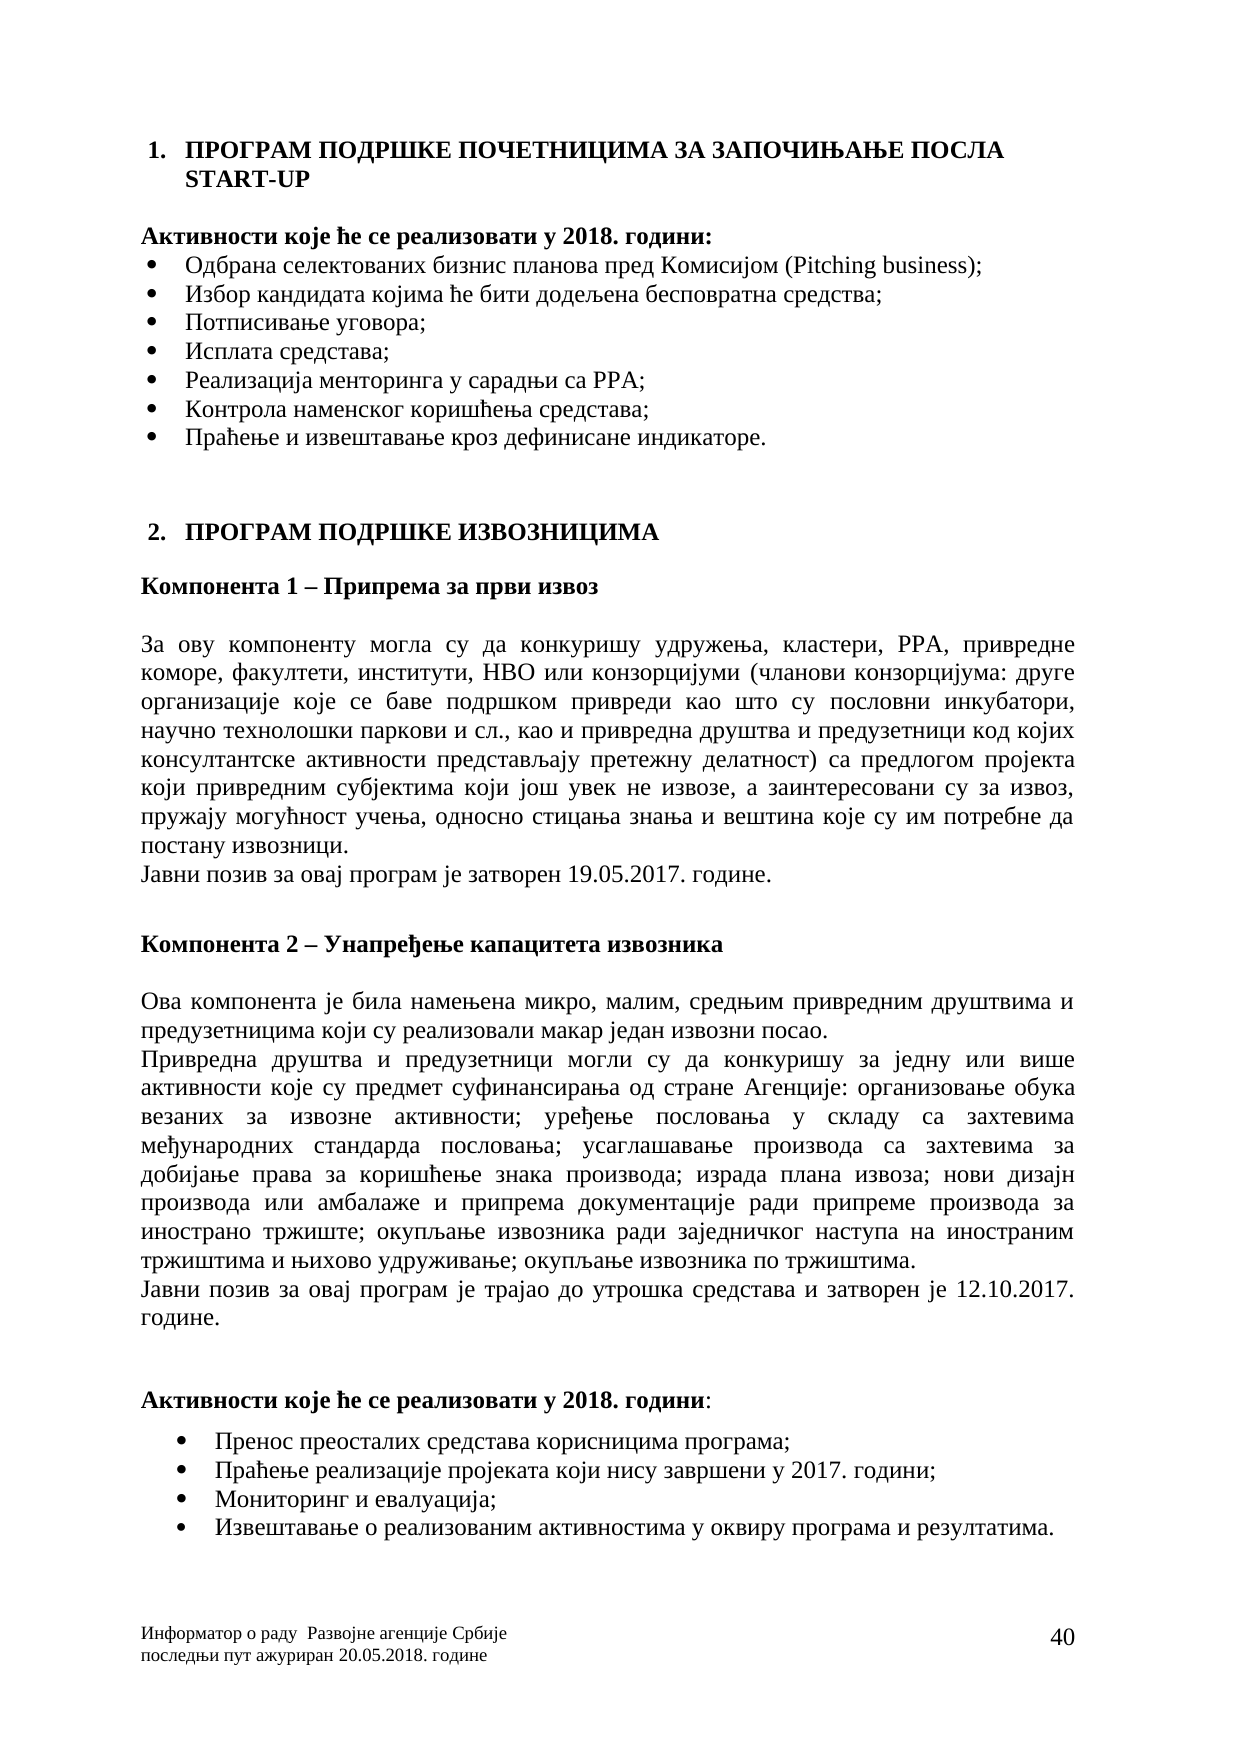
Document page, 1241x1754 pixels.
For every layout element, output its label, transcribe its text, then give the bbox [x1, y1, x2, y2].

text За ову компоненту могла су да конкуришу удружења, кластери, РРА, привредне коморе, факултети, институти, НВО или конзорцијуми (чланови конзорцијума: друге организације које се баве подршком привреди као што су пословни инкубатори, научно технолошки паркови и сл., као и привредна друштва и предузетници код којих консултантске активности представљају претежну делатност) са предлогом пројекта који привредним субјектима који још увек не извозе, а заинтересовани су за извоз, пружају могућност учења, односно стицања знања и вештина које су им потребне да постану извозници. [141, 629, 1075, 859]
list Одбрана селектованих бизнис планова пред Комисијом (Pitching business); [147, 250, 1075, 279]
list Пренос преосталих средстава корисницима програма; [177, 1426, 1075, 1455]
text Компонента 2 – Унапређење капацитета извозника [141, 929, 1075, 957]
list Праћење и извештавање кроз дефинисане индикаторе. [147, 422, 1075, 451]
list Избор кандидата којима ће бити додељена бесповратна средства; [147, 279, 1075, 307]
list ПРОГРАМ ПОДРШКЕ ИЗВОЗНИЦИМА [147, 517, 1075, 546]
list Извештавање о реализованим активностима у оквиру програма и резултатима. [177, 1512, 1075, 1541]
list Праћење реализације пројеката који нису завршени у 2017. години; [177, 1455, 1075, 1484]
text Јавни позив за овај програм je затворен 19.05.2017. године. [141, 859, 1075, 887]
list Мониторинг и евалуација; [177, 1484, 1075, 1512]
list ПРОГРАМ ПОДРШКЕ ПОЧЕТНИЦИМА ЗА ЗАПОЧИЊАЊЕ ПОСЛА START-UP [147, 135, 1075, 192]
list Контрола наменског коришћења средстава; [147, 394, 1075, 422]
list Потписивање уговора; [147, 307, 1075, 336]
list Исплата средстава; [147, 336, 1075, 365]
text Компонента 1 – Припрема за први извоз [141, 571, 1075, 600]
list Реализација менторинга у сарадњи са РРА; [147, 365, 1075, 394]
text Јавни позив за овај програм je трајао до утрошка средстава и затворен је 12.10.2017. године. [141, 1274, 1075, 1331]
text Привредна друштва и предузетници могли су да конкуришу за једну или више активности које су предмет суфинансирања од стране Агенције: организовање обука везаних за извозне активности; уређење пословања у складу са захтевима међународних стандарда пословања; усаглашавање производа са захтевима за добијање права за коришћење знака производа; израда плана извоза; нови дизајн производа или амбалаже и припрема документације ради припреме производа за инострано тржиште; окупљање извозника ради заједничког наступа на иностраним тржиштима и њихово удруживање; окупљање извозника по тржиштима. [141, 1044, 1075, 1274]
text Активности које ће се реализовати у 2018. години: [141, 1385, 1075, 1414]
text Ова компонента је била намењена микро, малим, средњим привредним друштвима и предузетницима који су реализовали макар један извозни посао. [141, 986, 1075, 1044]
text Активности које ће се реализовати у 2018. години: [141, 221, 1075, 250]
